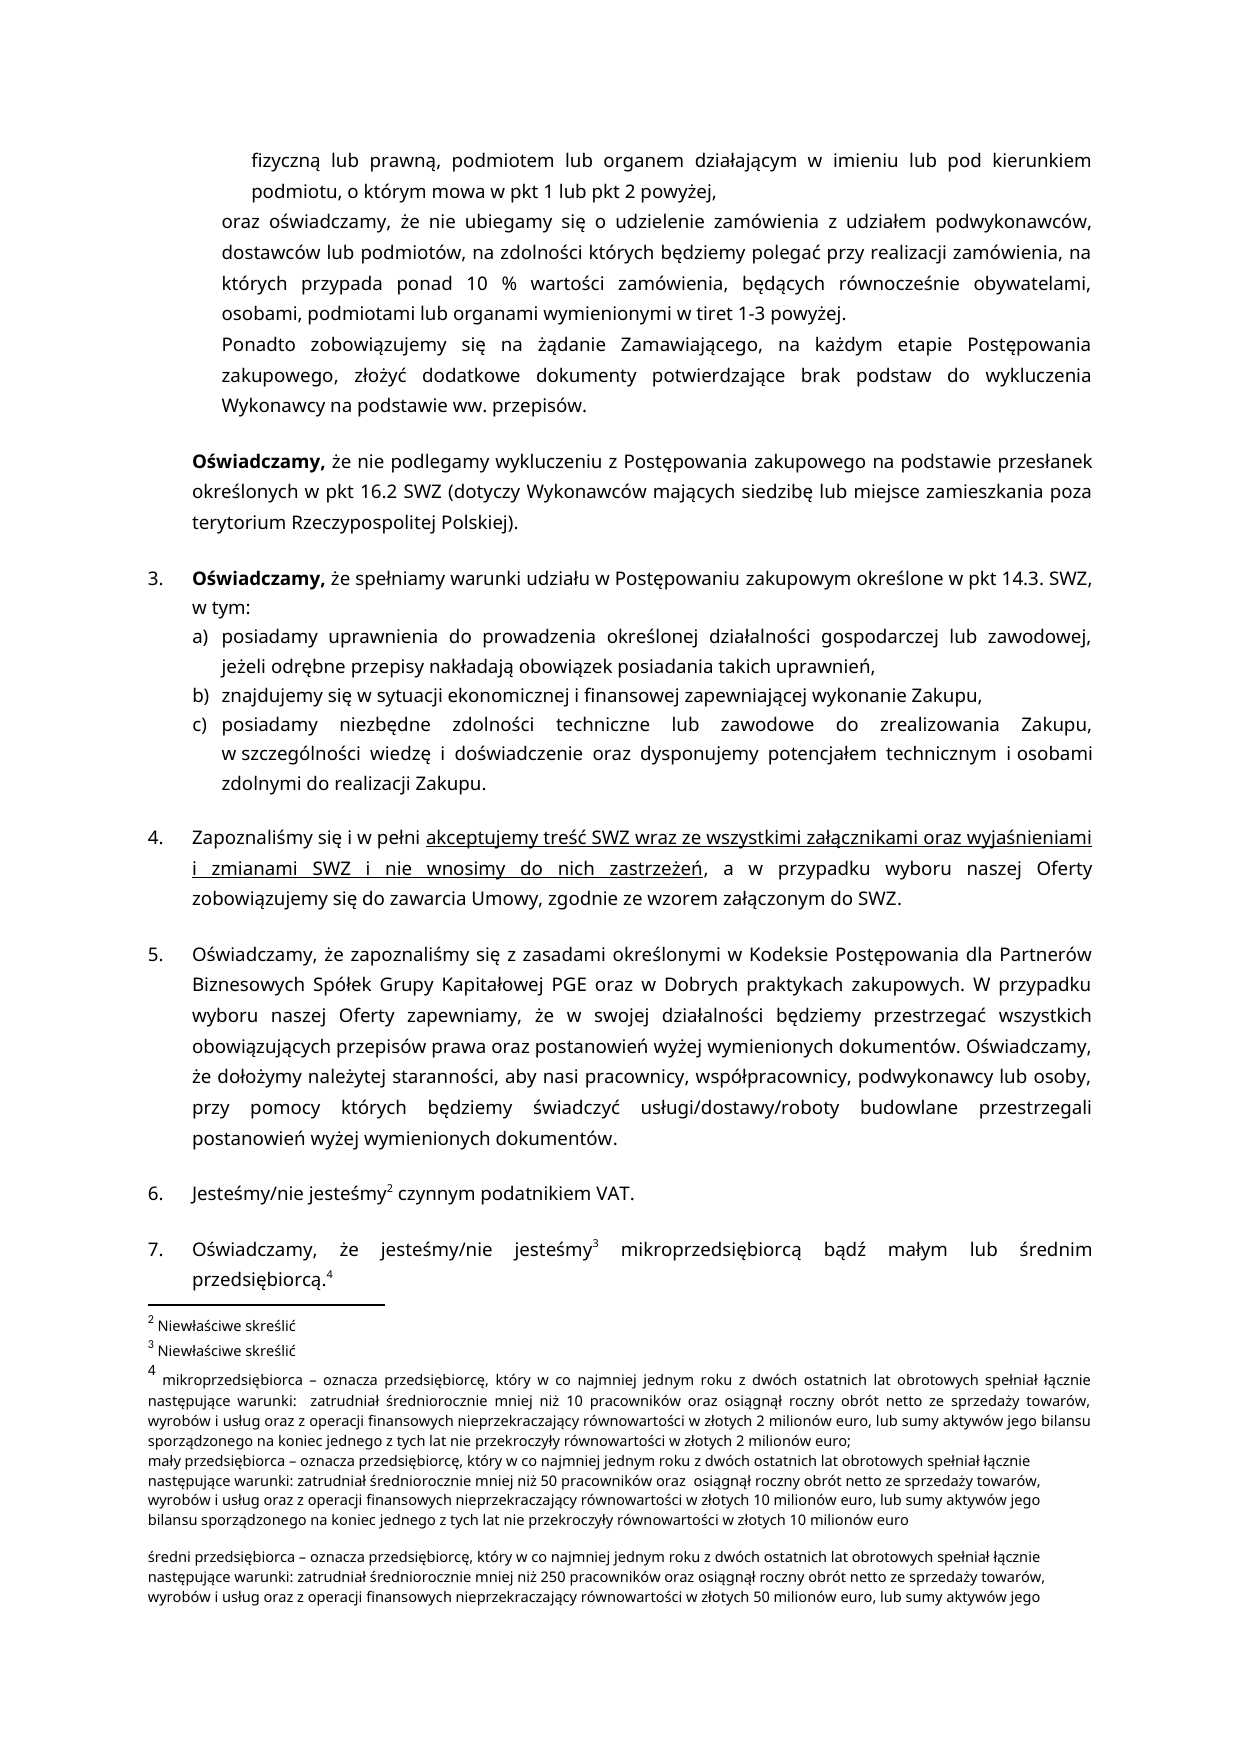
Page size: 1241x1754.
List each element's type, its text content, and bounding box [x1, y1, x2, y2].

list Oświadczamy, że jesteśmy/nie jesteśmy mikroprzedsiębiorcą bądź małym lub średnim przedsiębiorcą. [148, 1236, 1093, 1292]
text oraz oświadczamy, że nie ubiegamy się o udzielenie zamówienia z udziałem podwykonawców, dostawców lub podmiotów, na zdolności których będziemy polegać przy realizacji zamówienia, na których przypada ponad 10 % wartości zamówienia, będących równocześnie obywatelami, osobami, podmiotami lub organami wymienionymi w tiret 1-3 powyżej. [221, 209, 1093, 326]
list posiadamy niezbędne zdolności techniczne lub zawodowe do zrealizowania Zakupu, w szczególności wiedzę i doświadczenie oraz dysponujemy potencjałem technicznym i osobami zdolnymi do realizacji Zakupu. [192, 711, 1093, 796]
list Oświadczamy, że spełniamy warunki udziału w Postępowaniu zakupowym określone w pkt 14.3. SWZ, w tym: [148, 565, 1093, 620]
list Jesteśmy/nie jesteśmy czynnym podatnikiem VAT. [148, 1181, 1093, 1206]
text Ponadto zobowiązujemy się na żądanie Zamawiającego, na każdym etapie Postępowania zakupowego, złożyć dodatkowe dokumenty potwierdzające brak podstaw do wykluczenia Wykonawcy na podstawie ww. przepisów. [221, 331, 1093, 418]
list Zapoznaliśmy się i w pełni akceptujemy treść SWZ wraz ze wszystkimi załącznikami oraz wyjaśnieniami i zmianami SWZ i nie wnosimy do nich zastrzeżeń, a w przypadku wyboru naszej Oferty zobowiązujemy się do zawarcia Umowy, zgodnie ze wzorem załączonym do SWZ. [148, 824, 1093, 911]
list posiadamy uprawnienia do prowadzenia określonej działalności gospodarczej lub zawodowej, jeżeli odrębne przepisy nakładają obowiązek posiadania takich uprawnień, [192, 624, 1093, 678]
text Oświadczamy, że nie podlegamy wykluczeniu z Postępowania zakupowego na podstawie przesłanek określonych w pkt 16.2 SWZ (dotyczy Wykonawców mających siedzibę lub miejsce zamieszkania poza terytorium Rzeczypospolitej Polskiej). [192, 448, 1093, 535]
list Oświadczamy, że zapoznaliśmy się z zasadami określonymi w Kodeksie Postępowania dla Partnerów Biznesowych Spółek Grupy Kapitałowej PGE oraz w Dobrych praktykach zakupowych. W przypadku wyboru naszej Oferty zapewniamy, że w swojej działalności będziemy przestrzegać wszystkich obowiązujących przepisów prawa oraz postanowień wyżej wymienionych dokumentów. Oświadczamy, że dołożymy należytej staranności, aby nasi pracownicy, współpracownicy, podwykonawcy lub osoby, przy pomocy których będziemy świadczyć usługi/dostawy/roboty budowlane przestrzegali postanowień wyżej wymienionych dokumentów. [148, 941, 1093, 1150]
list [221, 148, 1093, 204]
list znajdujemy się w sytuacji ekonomicznej i finansowej zapewniającej wykonanie Zakupu, [192, 682, 1093, 708]
